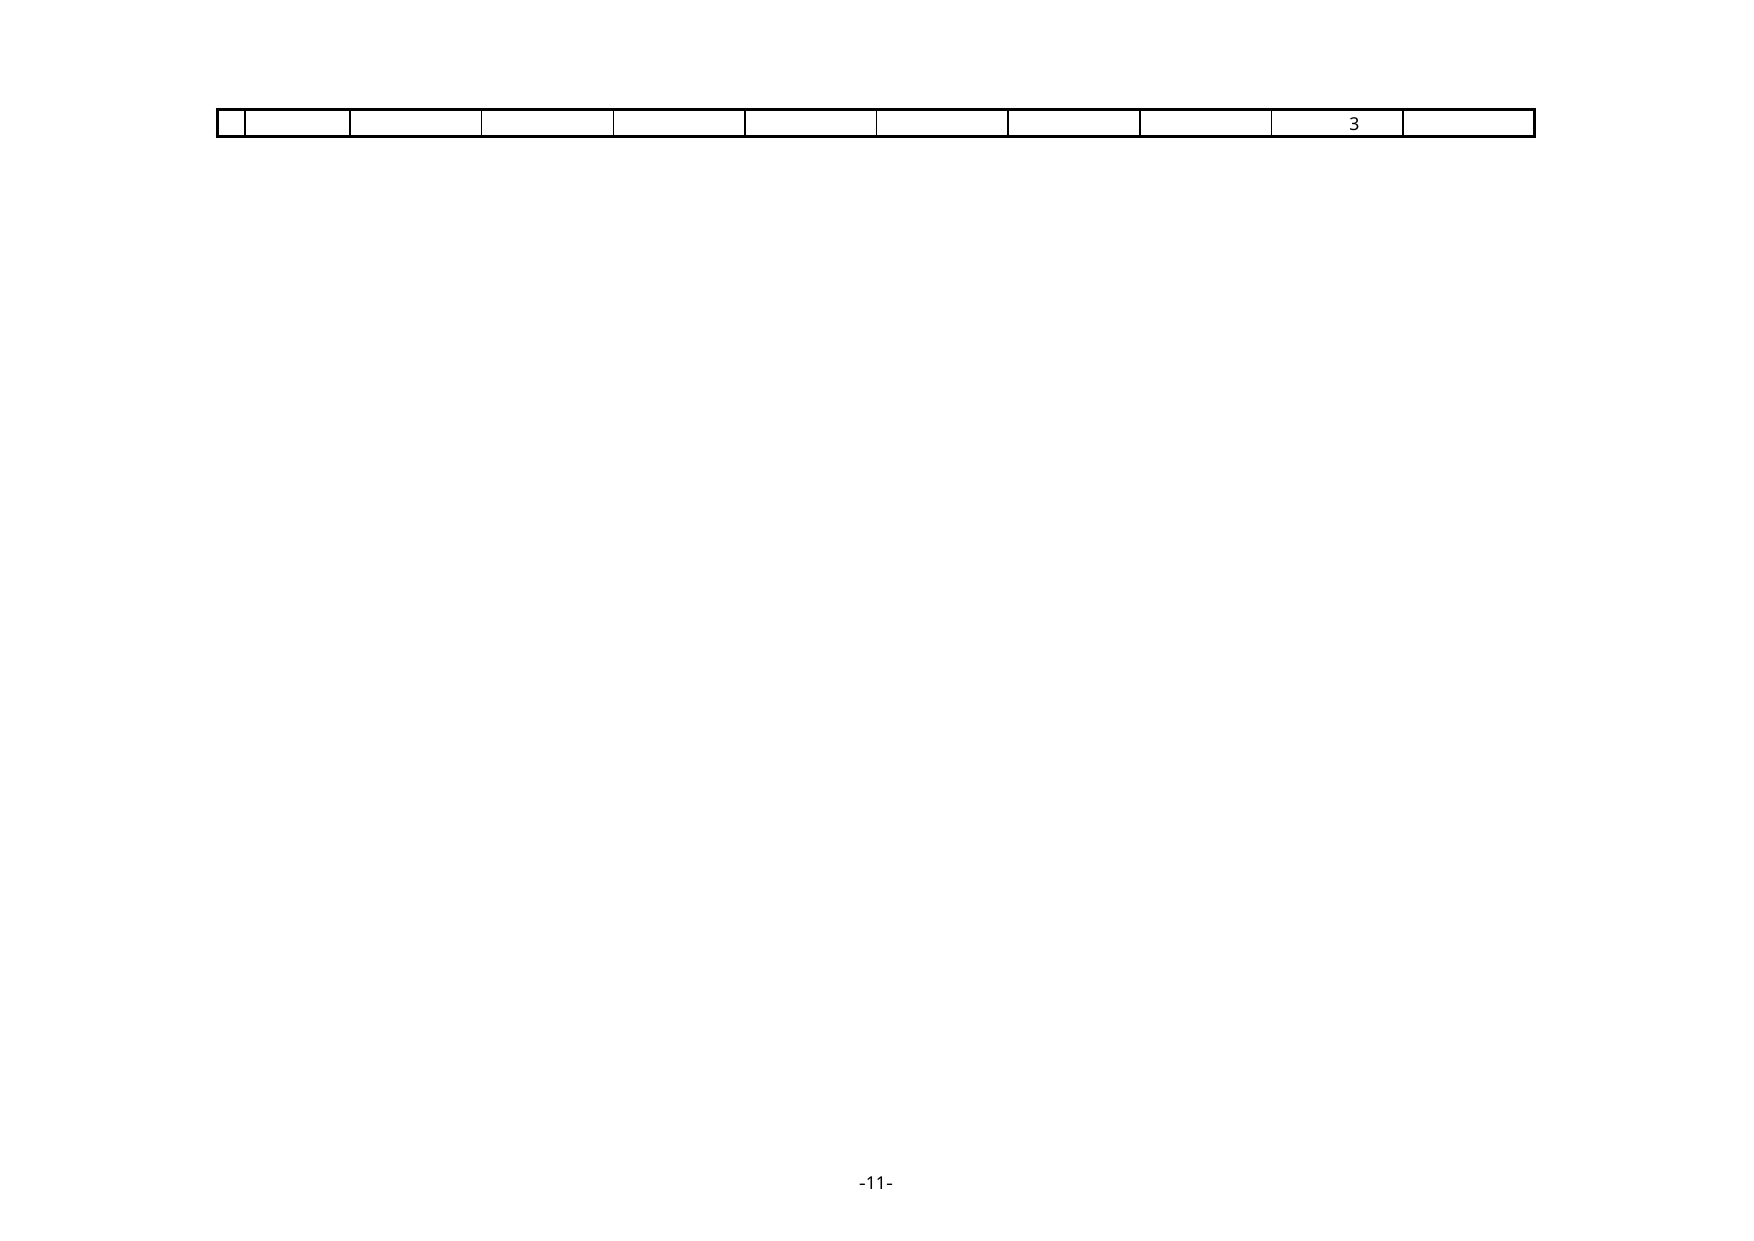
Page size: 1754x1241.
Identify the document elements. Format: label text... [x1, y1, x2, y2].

table_cell 76,933 [1404, 111, 1533, 135]
table_cell 1,062 [1141, 111, 1271, 135]
table_cell 946 [351, 111, 481, 135]
table_cell 中 泊 町 [246, 111, 349, 135]
table_cell 81,703 [1272, 111, 1402, 135]
table_cell 3,763 [877, 111, 1007, 135]
table_cell 116 [746, 111, 876, 135]
table_cell 32,440 [1009, 111, 1139, 135]
table_cell 82,389 [614, 111, 744, 135]
table_cell 77,940 [482, 111, 613, 135]
